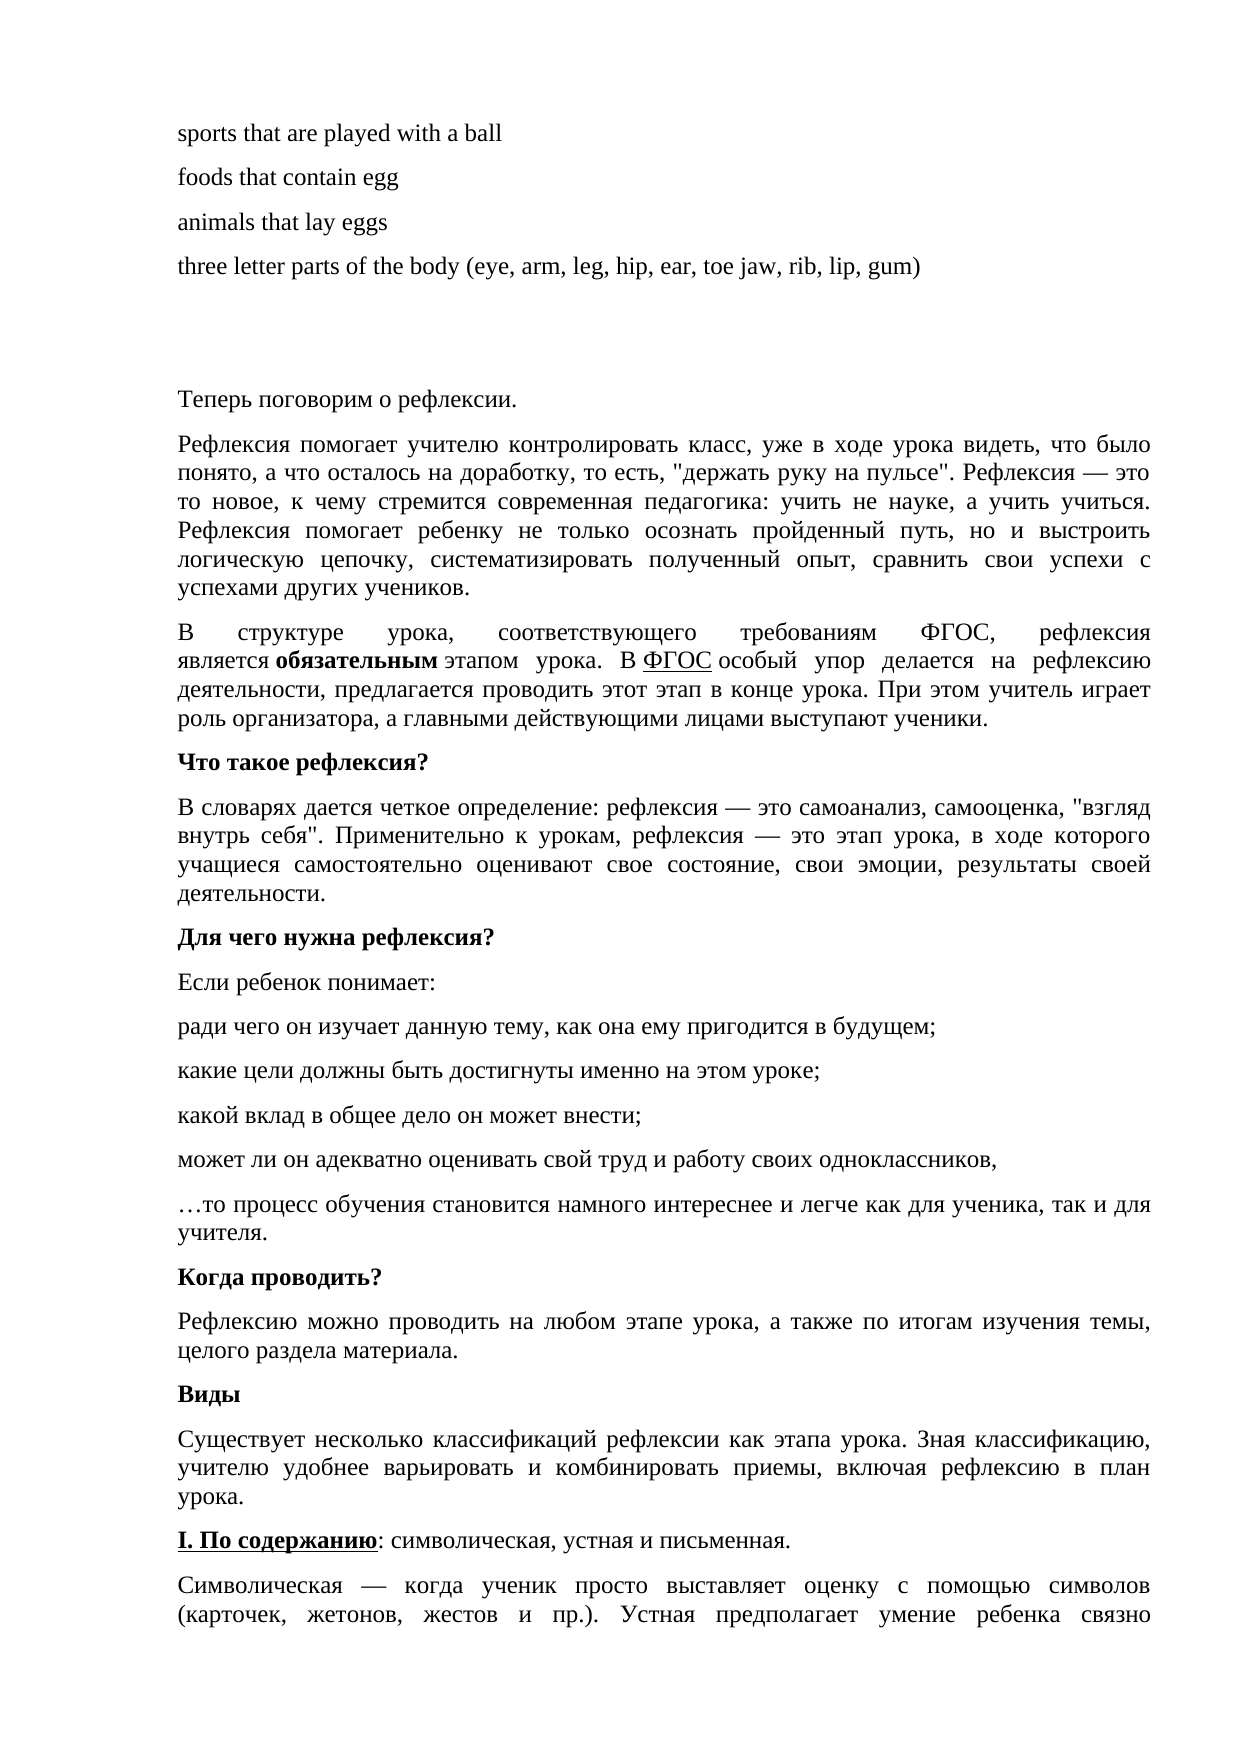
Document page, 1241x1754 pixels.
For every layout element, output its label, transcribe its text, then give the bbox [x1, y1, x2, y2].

text animals that lay eggs [177, 207, 1152, 236]
text Когда проводить? [177, 1262, 1152, 1291]
text I. По содержанию: символическая, устная и письменная. [177, 1526, 1152, 1554]
text В словарях дается четкое определение: рефлексия — это самоанализ, самооценка, "взгляд внутрь себя". Применительно к урокам, рефлексия — это этап урока, в ходе которого учащиеся самостоятельно оценивают свое состояние, свои эмоции, результаты своей деятельности. [177, 792, 1152, 907]
text Существует несколько классификаций рефлексии как этапа урока. Зная классификацию, учителю удобнее варьировать и комбинировать приемы, включая рефлексию в план урока. [177, 1424, 1152, 1510]
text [177, 1570, 1152, 1627]
text В структуре урока, соответствующего требованиям ФГОС, рефлексия является обязательным этапом урока. В ФГОС особый упор делается на рефлексию деятельности, предлагается проводить этот этап в конце урока. При этом учитель играет роль организатора, а главными действующими лицами выступают ученики. [177, 617, 1152, 732]
text Рефлексия помогает учителю контролировать класс, уже в ходе урока видеть, что было понято, а что осталось на доработку, то есть, "держать руку на пульсе". Рефлексия — это то новое, к чему стремится современная педагогика: учить не науке, а учить учиться. Рефлексия помогает ребенку не только осознать пройденный путь, но и выстроить логическую цепочку, систематизировать полученный опыт, сравнить свои успехи с успехами других учеников. [177, 429, 1152, 601]
text какой вклад в общее дело он может внести; [177, 1100, 1152, 1129]
text Для чего нужна рефлексия? [177, 922, 1152, 951]
text может ли он адекватно оценивать свой труд и работу своих одноклассников, [177, 1144, 1152, 1173]
text Теперь поговорим о рефлексии. [177, 384, 1152, 413]
text sports that are played with a ball [177, 118, 1152, 147]
text какие цели должны быть достигнуты именно на этом уроке; [177, 1056, 1152, 1084]
text Что такое рефлексия? [177, 747, 1152, 776]
text …то процесс обучения становится намного интереснее и легче как для ученика, так и для учителя. [177, 1189, 1152, 1246]
text ради чего он изучает данную тему, как она ему пригодится в будущем; [177, 1011, 1152, 1040]
text Если ребенок понимает: [177, 967, 1152, 996]
text Рефлексию можно проводить на любом этапе урока, а также по итогам изучения темы, целого раздела материала. [177, 1306, 1152, 1364]
text three letter parts of the body (eye, arm, leg, hip, ear, toe jaw, rib, lip, gum) [177, 251, 1152, 280]
text Виды [177, 1379, 1152, 1408]
text foods that contain egg [177, 162, 1152, 191]
